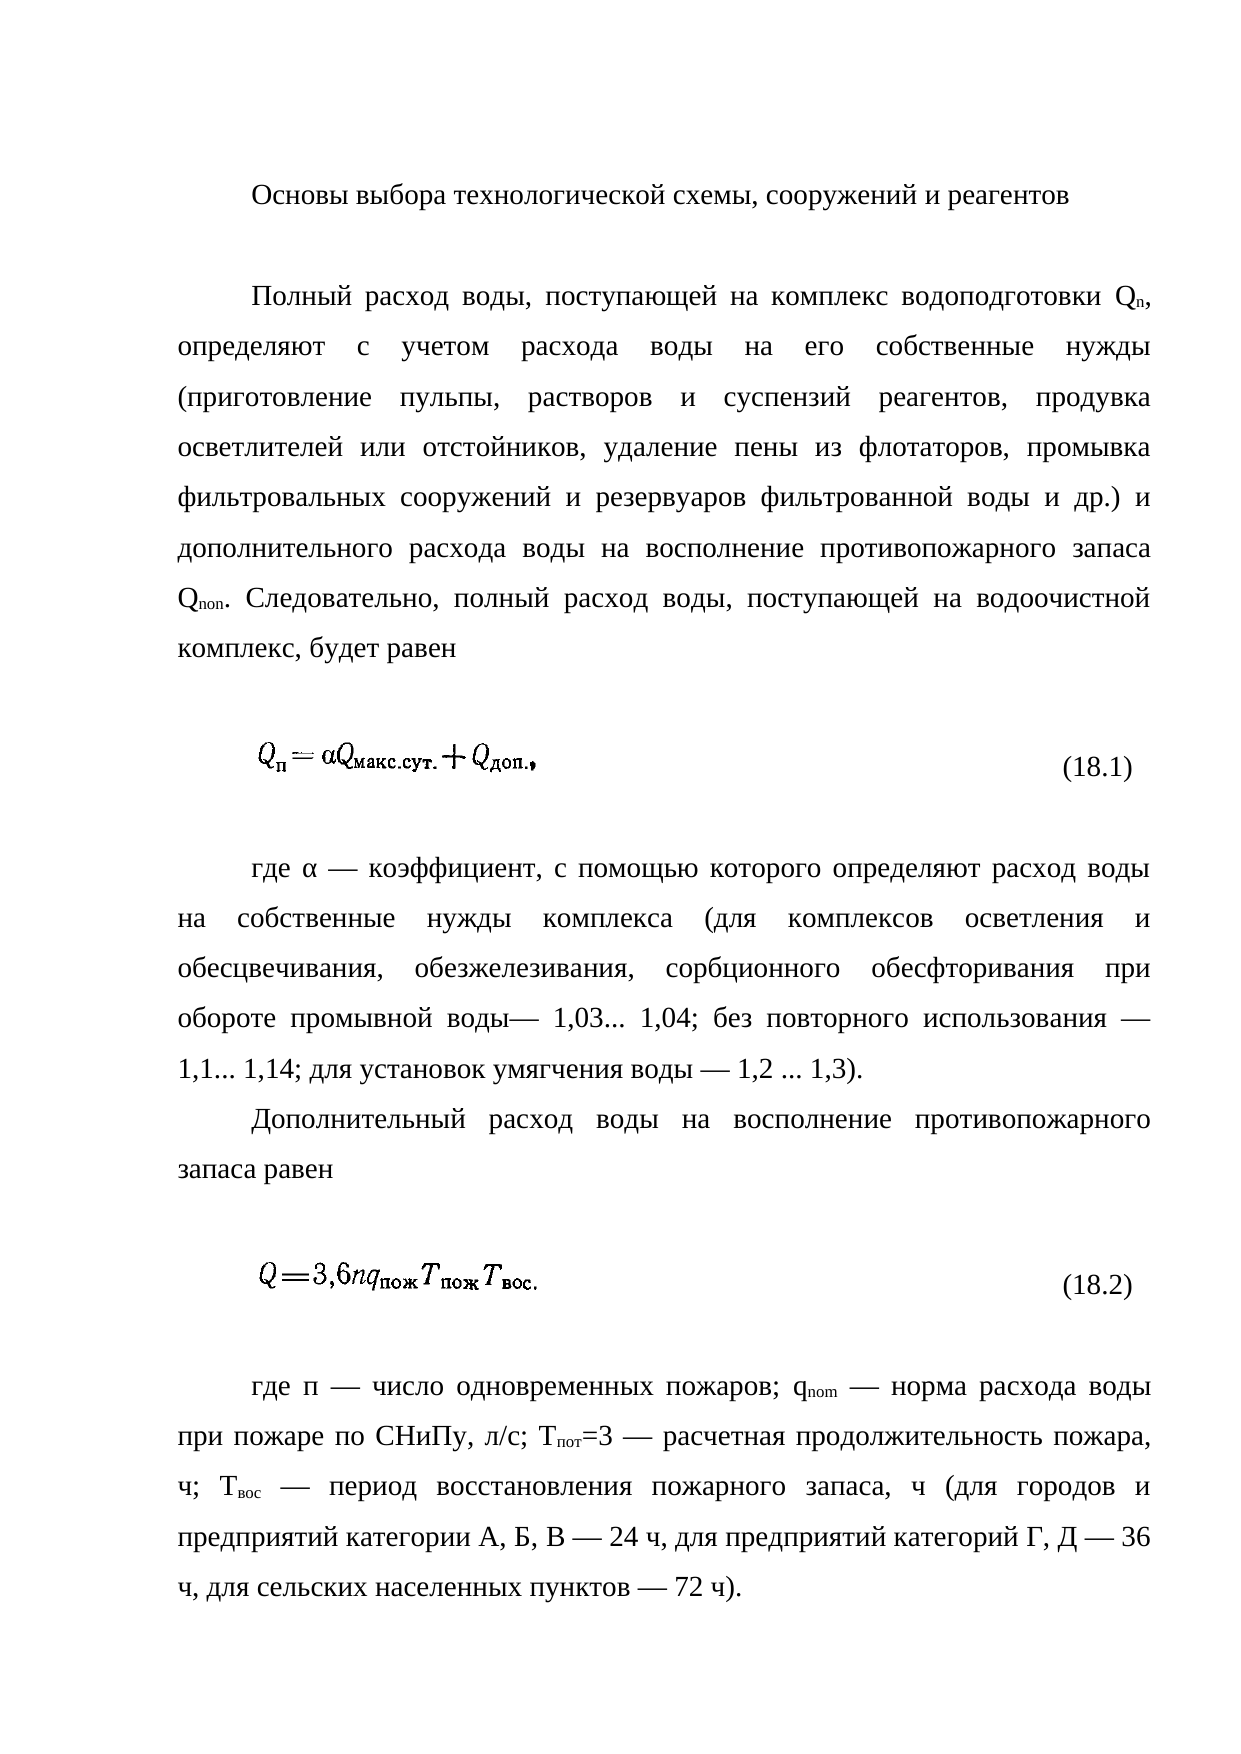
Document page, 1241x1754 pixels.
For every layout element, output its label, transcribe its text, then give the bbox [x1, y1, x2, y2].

text где α — коэффициент, с помощью которого определяют расход воды на собственные нужды комплекса (для комплексов осветления и обесцвечивания, обезжелезивания, сорбционного обесфторивания при обороте промывной воды— 1,03... 1,04; без повторного использования — 1,1... 1,14; для установок умягчения воды — 1,2 ... 1,3). [177, 850, 1152, 1084]
picture [251, 730, 539, 777]
text где п — число одновременных пожаров; qnom — норма расхода воды при пожаре по СНиПу, л/с; Тпот=3 — расчетная продолжительность пожара, ч; Твос — период восстановления пожарного запаса, ч (для городов и предприятий категории А, Б, В — 24 ч, для предприятий категорий Г, Д — 36 ч, для сельских населенных пунктов — 72 ч). [177, 1368, 1152, 1603]
picture [251, 1252, 537, 1295]
text Основы выбора технологической схемы, сооружений и реагентов [177, 177, 1152, 211]
text Дополнительный расход воды на восполнение противопожарного запаса равен [177, 1101, 1152, 1185]
text Полный расход воды, поступающей на комплекс водоподготовки Qn, определяют с учетом расхода воды на его собственные нужды (приготовление пульпы, растворов и суспензий реагентов, продувка осветлителей или отстойников, удаление пены из флотаторов, промывка фильтровальных сооружений и резервуаров фильтрованной воды и др.) и дополнительного расхода воды на восполнение противопожарного запаса Qnon. Следовательно, полный расход воды, поступающей на водоочистной комплекс, будет равен [177, 278, 1152, 664]
